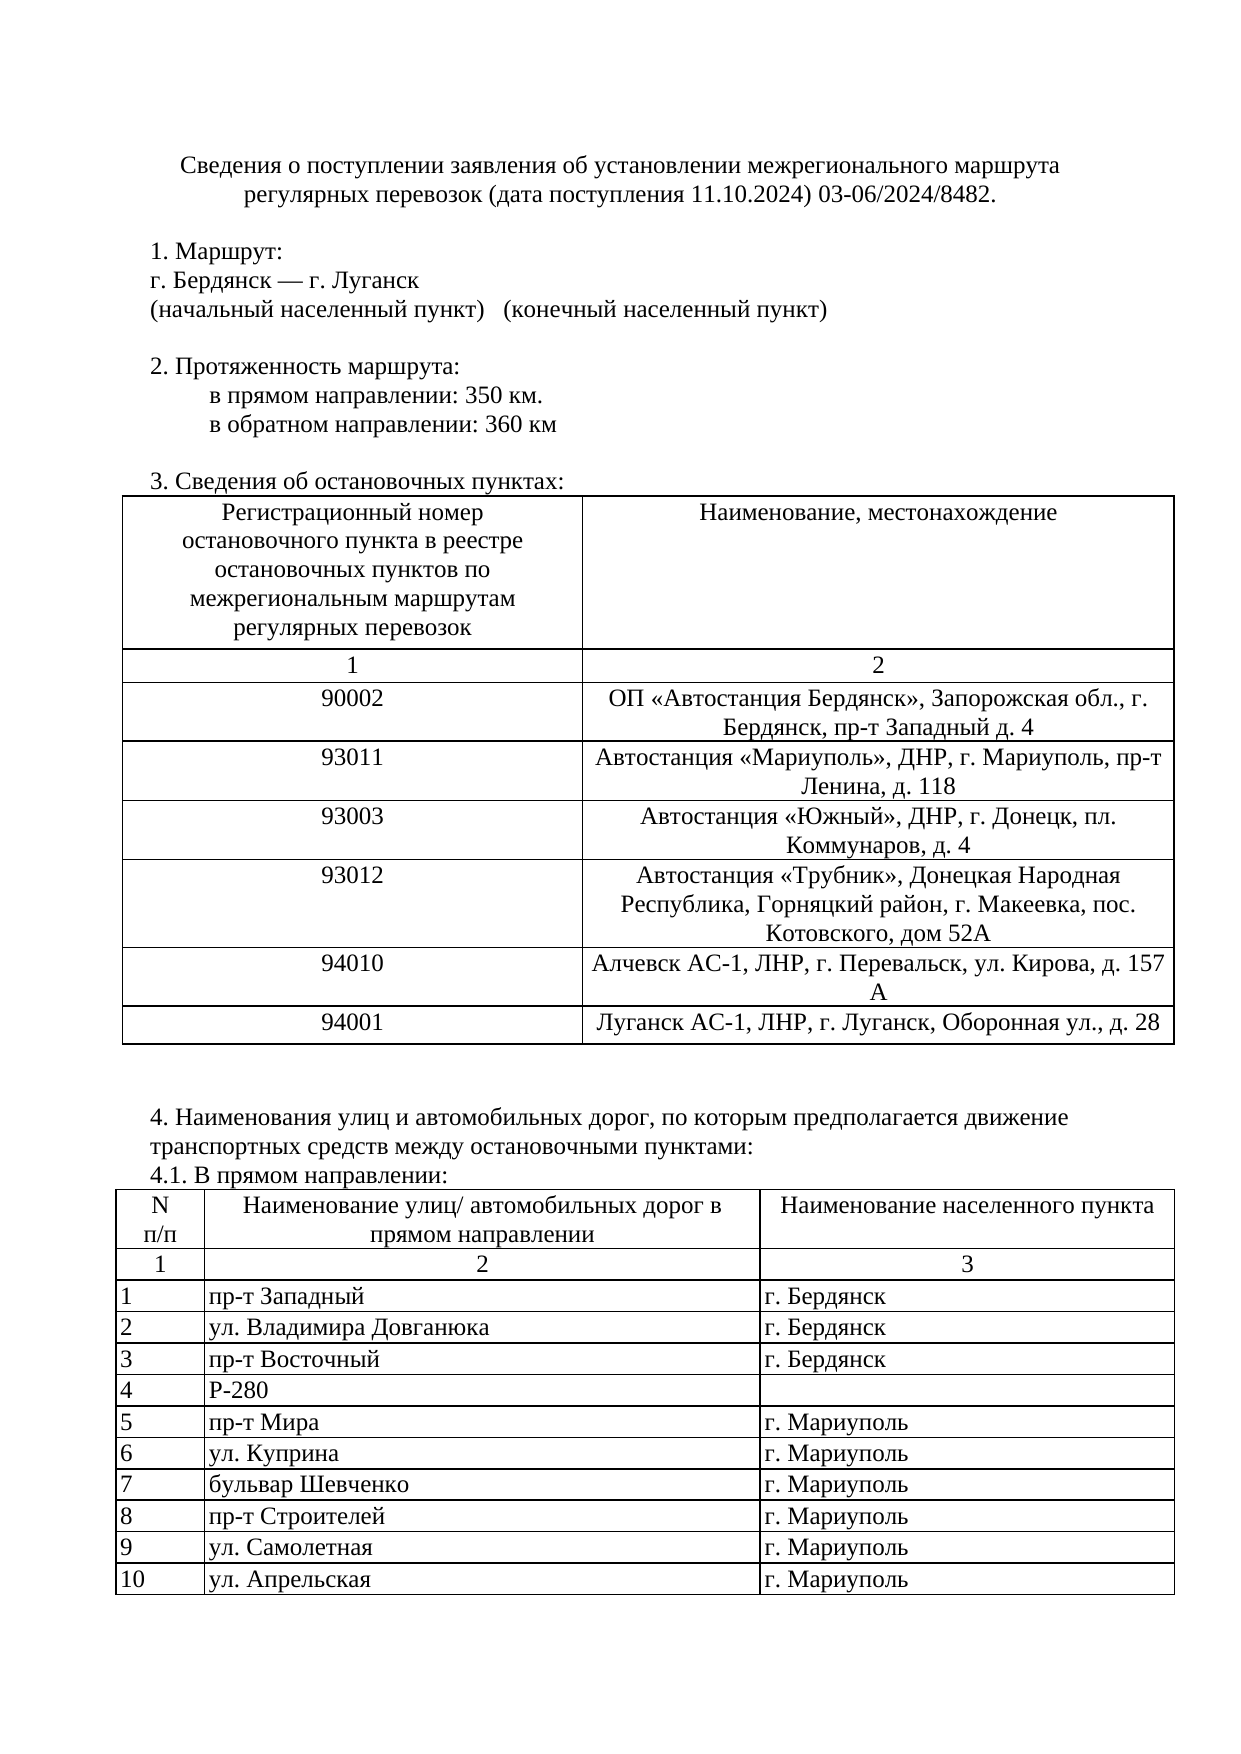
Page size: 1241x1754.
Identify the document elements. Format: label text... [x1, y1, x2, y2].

table_cell Р-280 [205, 1375, 759, 1405]
table_cell 2 [117, 1312, 204, 1342]
table_cell г. Мариуполь [761, 1564, 1174, 1594]
table_cell г. Бердянск [761, 1281, 1174, 1311]
table_cell Автостанция «Южный», ДНР, г. Донецк, пл. Коммунаров, д. 4 [583, 801, 1173, 858]
table_cell пр-т Строителей [205, 1501, 759, 1531]
text 4.1. В прямом направлении: [150, 1160, 1090, 1189]
table_cell 4 [117, 1375, 204, 1405]
table_cell г. Мариуполь [761, 1532, 1174, 1562]
table_cell 5 [117, 1407, 204, 1436]
table_cell г. Бердянск [761, 1312, 1174, 1342]
table_cell 1 [117, 1249, 204, 1279]
table_cell 1 [123, 650, 582, 681]
text Сведения о поступлении заявления об установлении межрегионального маршрута регулярных перевозок (дата поступления 11.10.2024) 03-06/2024/8482. [150, 150, 1090, 207]
text 1. Маршрут: [150, 236, 1090, 265]
table_cell г. Мариуполь [761, 1501, 1174, 1531]
table_cell 10 [117, 1564, 204, 1594]
table_cell ул. Владимира Довганюка [205, 1312, 759, 1342]
table_cell ОП «Автостанция Бердянск», Запорожская обл., г. Бердянск, пр-т Западный д. 4 [583, 683, 1173, 740]
text 2. Протяженность маршрута: [150, 351, 1090, 380]
table_cell 3 [117, 1344, 204, 1373]
text 4. Наименования улиц и автомобильных дорог, по которым предполагается движение транспортных средств между остановочными пунктами: [150, 1102, 1090, 1160]
table_cell 93003 [123, 801, 582, 858]
table_cell пр-т Западный [205, 1281, 759, 1311]
table_cell ул. Апрельская [205, 1564, 759, 1594]
text (начальный населенный пункт) (конечный населенный пункт) [150, 294, 1090, 322]
table_header Наименование улиц/ автомобильных дорог в прямом направлении [205, 1190, 759, 1248]
table_cell г. Мариуполь [761, 1407, 1174, 1436]
table_cell Автостанция «Мариуполь», ДНР, г. Мариуполь, пр-т Ленина, д. 118 [583, 742, 1173, 799]
table_cell 7 [117, 1470, 204, 1499]
table_cell пр-т Мира [205, 1407, 759, 1436]
text 3. Сведения об остановочных пунктах: [150, 466, 1090, 495]
table_cell г. Бердянск [761, 1344, 1174, 1373]
table_cell г. Мариуполь [761, 1470, 1174, 1499]
table_cell 8 [117, 1501, 204, 1531]
table_cell Алчевск АС-1, ЛНР, г. Перевальск, ул. Кирова, д. 157 А [583, 948, 1173, 1005]
table_cell Луганск АС-1, ЛНР, г. Луганск, Оборонная ул., д. 28 [583, 1007, 1173, 1043]
table_cell [761, 1375, 1174, 1405]
table_cell пр-т Восточный [205, 1344, 759, 1373]
table_cell г. Мариуполь [761, 1438, 1174, 1468]
text г. Бердянск — г. Луганск [150, 265, 1090, 294]
table_cell 9 [117, 1532, 204, 1562]
table_cell 93012 [123, 860, 582, 946]
table_cell 94010 [123, 948, 582, 1005]
table_cell 3 [761, 1249, 1174, 1279]
table_cell 90002 [123, 683, 582, 740]
table_cell 93011 [123, 742, 582, 799]
table_cell Автостанция «Трубник», Донецкая Народная Республика, Горняцкий район, г. Макеевка, пос. Котовского, дом 52А [583, 860, 1173, 946]
text в прямом направлении: 350 км. [150, 380, 1090, 409]
table_cell бульвар Шевченко [205, 1470, 759, 1499]
table_header Наименование, местонахождение [583, 497, 1173, 648]
text в обратном направлении: 360 км [150, 409, 1090, 437]
table_header Регистрационный номер остановочного пункта в реестре остановочных пунктов по межрегиональным маршрутам регулярных перевозок [123, 497, 582, 648]
table_cell 2 [205, 1249, 759, 1279]
table_header N п/п [117, 1190, 204, 1248]
table_cell 6 [117, 1438, 204, 1468]
table_cell ул. Самолетная [205, 1532, 759, 1562]
table_cell 1 [117, 1281, 204, 1311]
table_cell ул. Куприна [205, 1438, 759, 1468]
table_cell 94001 [123, 1007, 582, 1043]
table_cell 2 [583, 650, 1173, 681]
table_header Наименование населенного пункта [761, 1190, 1174, 1248]
